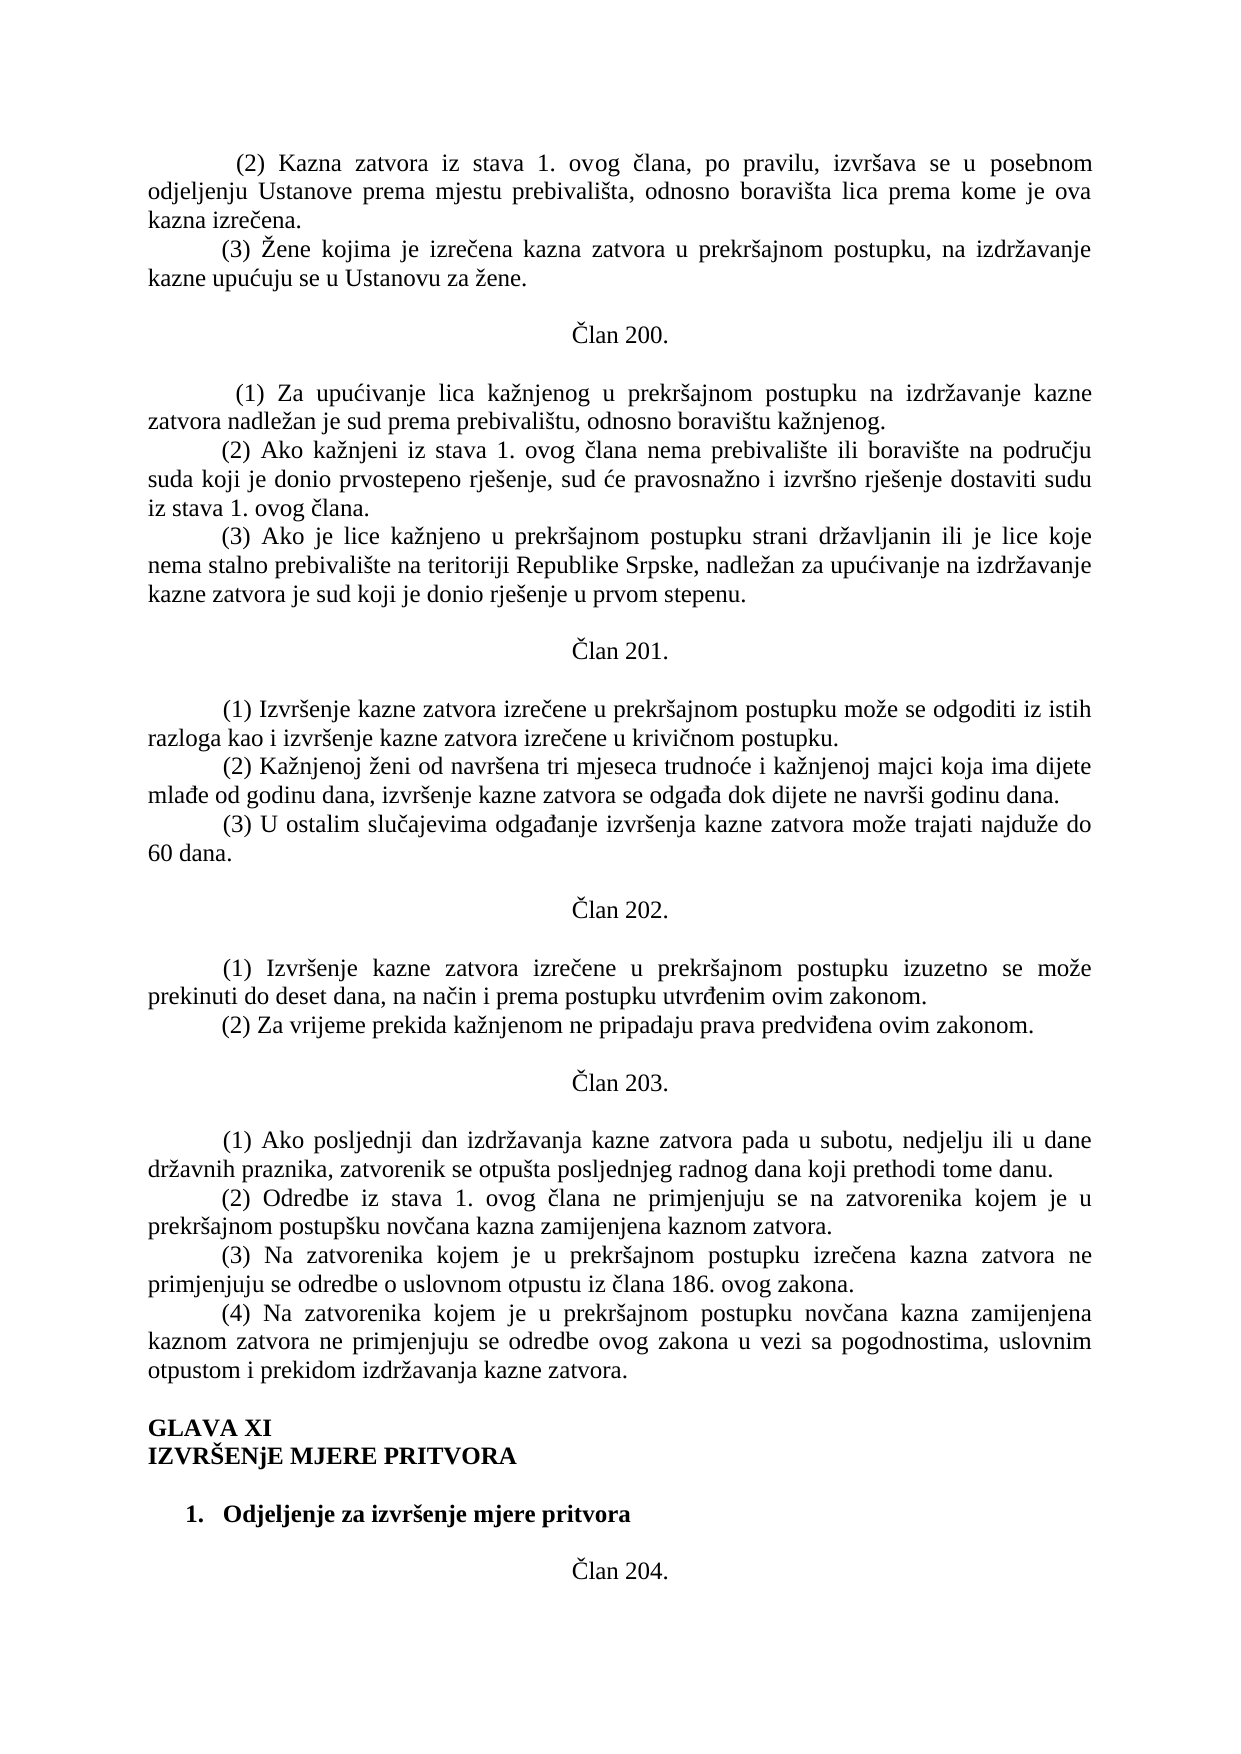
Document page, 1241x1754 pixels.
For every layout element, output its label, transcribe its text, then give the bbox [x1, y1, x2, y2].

text (2) Kazna zatvora iz stava 1. ovog člana, po pravilu, izvršava se u posebnom odjeljenju Ustanove prema mjestu prebivališta, odnosno boravišta lica prema kome je ova kazna izrečena. [148, 148, 1093, 234]
text (3) Žene kojima je izrečena kazna zatvora u prekršajnom postupku, na izdržavanje kazne upućuju se u Ustanovu za žene. [148, 234, 1093, 291]
list Odjeljenje za izvršenje mjere pritvora [185, 1499, 1093, 1528]
text (1) Ako posljednji dan izdržavanja kazne zatvora pada u subotu, nedjelju ili u dane državnih praznika, zatvorenik se otpušta posljednjeg radnog dana koji prethodi tome danu. [148, 1125, 1093, 1183]
text (2) Kažnjenoj ženi od navršena tri mjeseca trudnoće i kažnjenoj majci koja ima dijete mlađe od godinu dana, izvršenje kazne zatvora se odgađa dok dijete ne navrši godinu dana. [148, 751, 1093, 809]
text (2) Odredbe iz stava 1. ovog člana ne primjenjuju se na zatvorenika kojem je u prekršajnom postupšku novčana kazna zamijenjena kaznom zatvora. [148, 1183, 1093, 1240]
text Član 202. [148, 895, 1093, 924]
text (2) Za vrijeme prekida kažnjenom ne pripadaju prava predviđena ovim zakonom. [148, 1010, 1093, 1039]
text (2) Ako kažnjeni iz stava 1. ovog člana nema prebivalište ili boravište na području suda koji je donio prvostepeno rješenje, sud će pravosnažno i izvršno rješenje dostaviti sudu iz stava 1. ovog člana. [148, 435, 1093, 521]
text (4) Na zatvorenika kojem je u prekršajnom postupku novčana kazna zamijenjena kaznom zatvora ne primjenjuju se odredbe ovog zakona u vezi sa pogodnostima, uslovnim otpustom i prekidom izdržavanja kazne zatvora. [148, 1298, 1093, 1384]
text (1) Izvršenje kazne zatvora izrečene u prekršajnom postupku izuzetno se može prekinuti do deset dana, na način i prema postupku utvrđenim ovim zakonom. [148, 953, 1093, 1010]
text Član 204. [148, 1556, 1093, 1585]
text (1) Izvršenje kazne zatvora izrečene u prekršajnom postupku može se odgoditi iz istih razloga kao i izvršenje kazne zatvora izrečene u krivičnom postupku. [148, 694, 1093, 751]
text (3) Ako je lice kažnjeno u prekršajnom postupku strani državljanin ili je lice koje nema stalno prebivalište na teritoriji Republike Srpske, nadležan za upućivanje na izdržavanje kazne zatvora je sud koji je donio rješenje u prvom stepenu. [148, 521, 1093, 608]
text Član 200. [148, 320, 1093, 349]
text (3) U ostalim slučajevima odgađanje izvršenja kazne zatvora može trajati najduže do 60 dana. [148, 809, 1093, 866]
text GLAVA XI [148, 1413, 1093, 1441]
text Član 203. [148, 1068, 1093, 1096]
text (3) Na zatvorenika kojem je u prekršajnom postupku izrečena kazna zatvora ne primjenjuju se odredbe o uslovnom otpustu iz člana 186. ovog zakona. [148, 1240, 1093, 1298]
text IZVRŠENjE MJERE PRITVORA [148, 1441, 1093, 1470]
text (1) Za upućivanje lica kažnjenog u prekršajnom postupku na izdržavanje kazne zatvora nadležan je sud prema prebivalištu, odnosno boravištu kažnjenog. [148, 378, 1093, 435]
text Član 201. [148, 636, 1093, 665]
